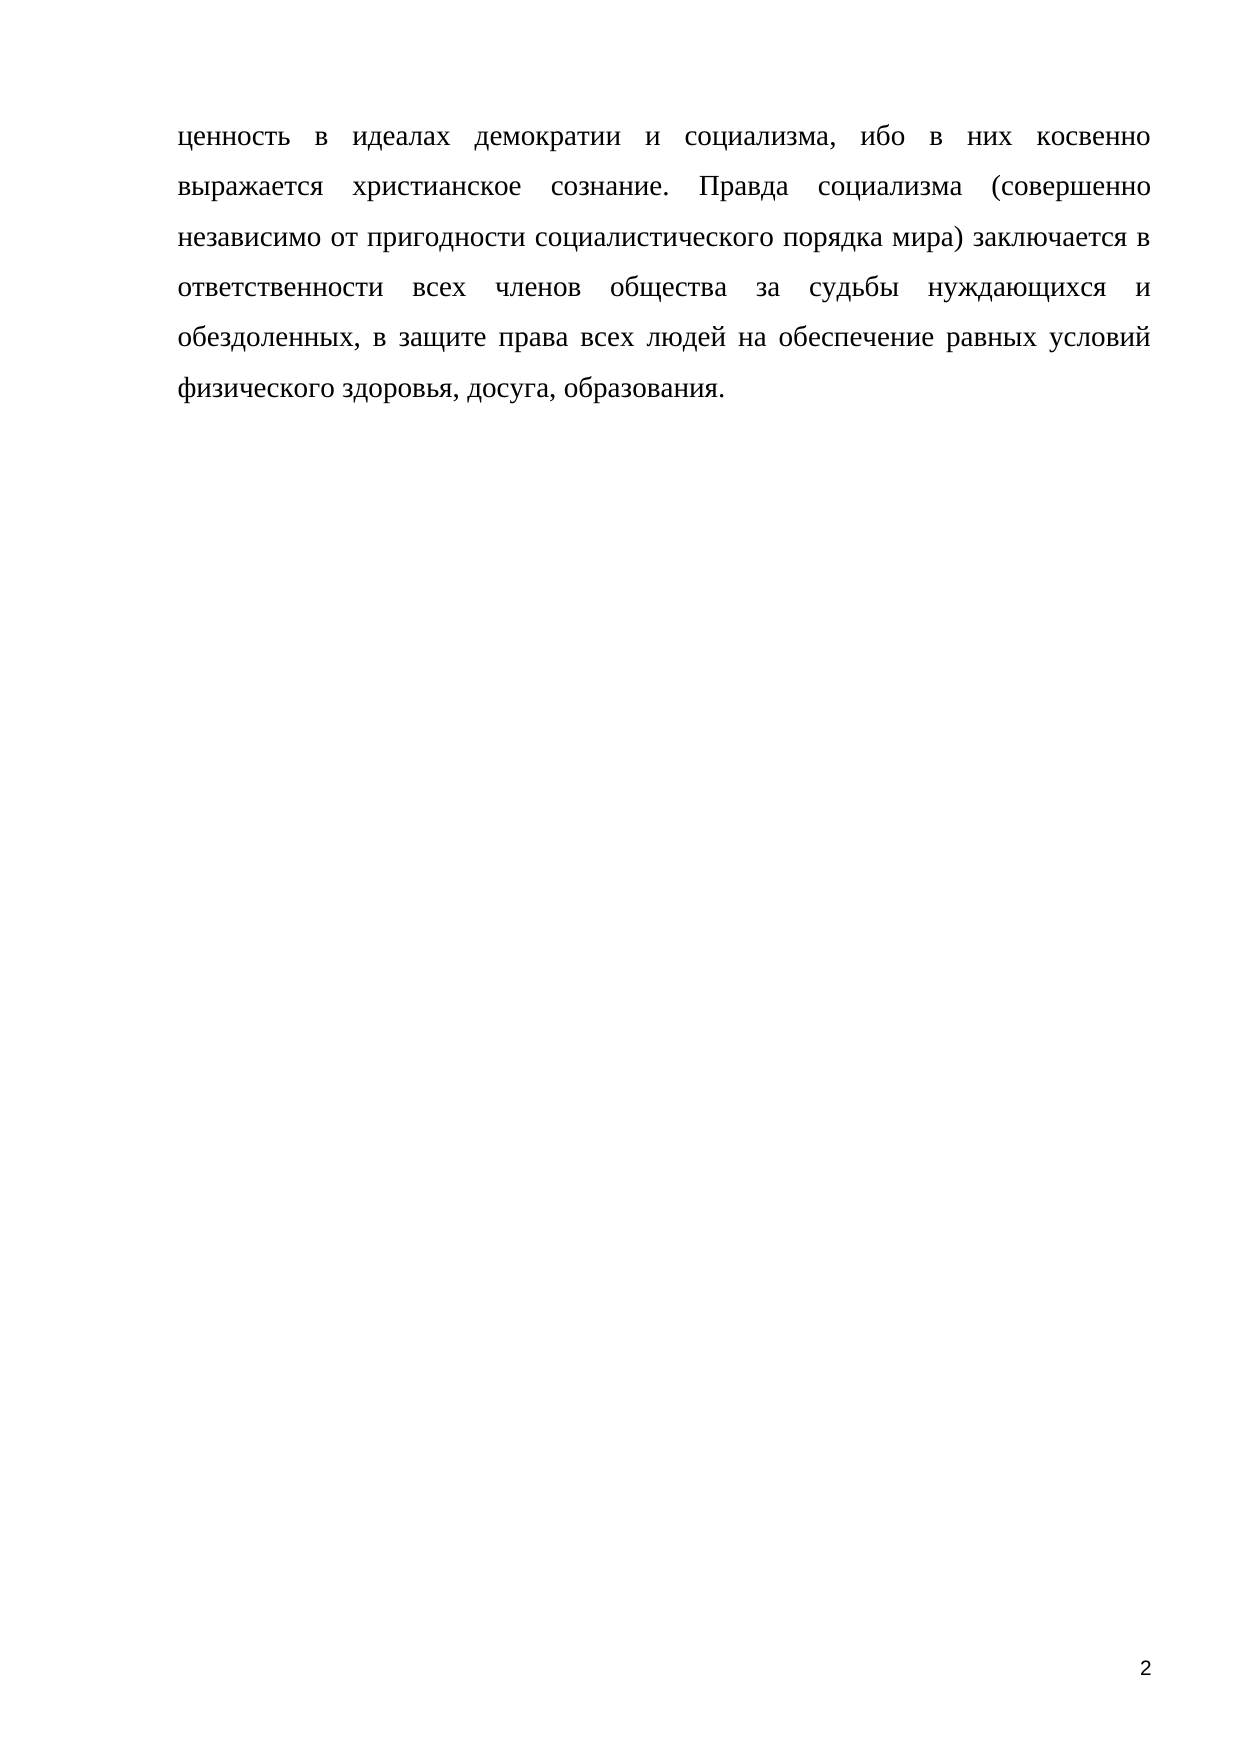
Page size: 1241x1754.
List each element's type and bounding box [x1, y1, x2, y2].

text [177, 118, 1152, 403]
